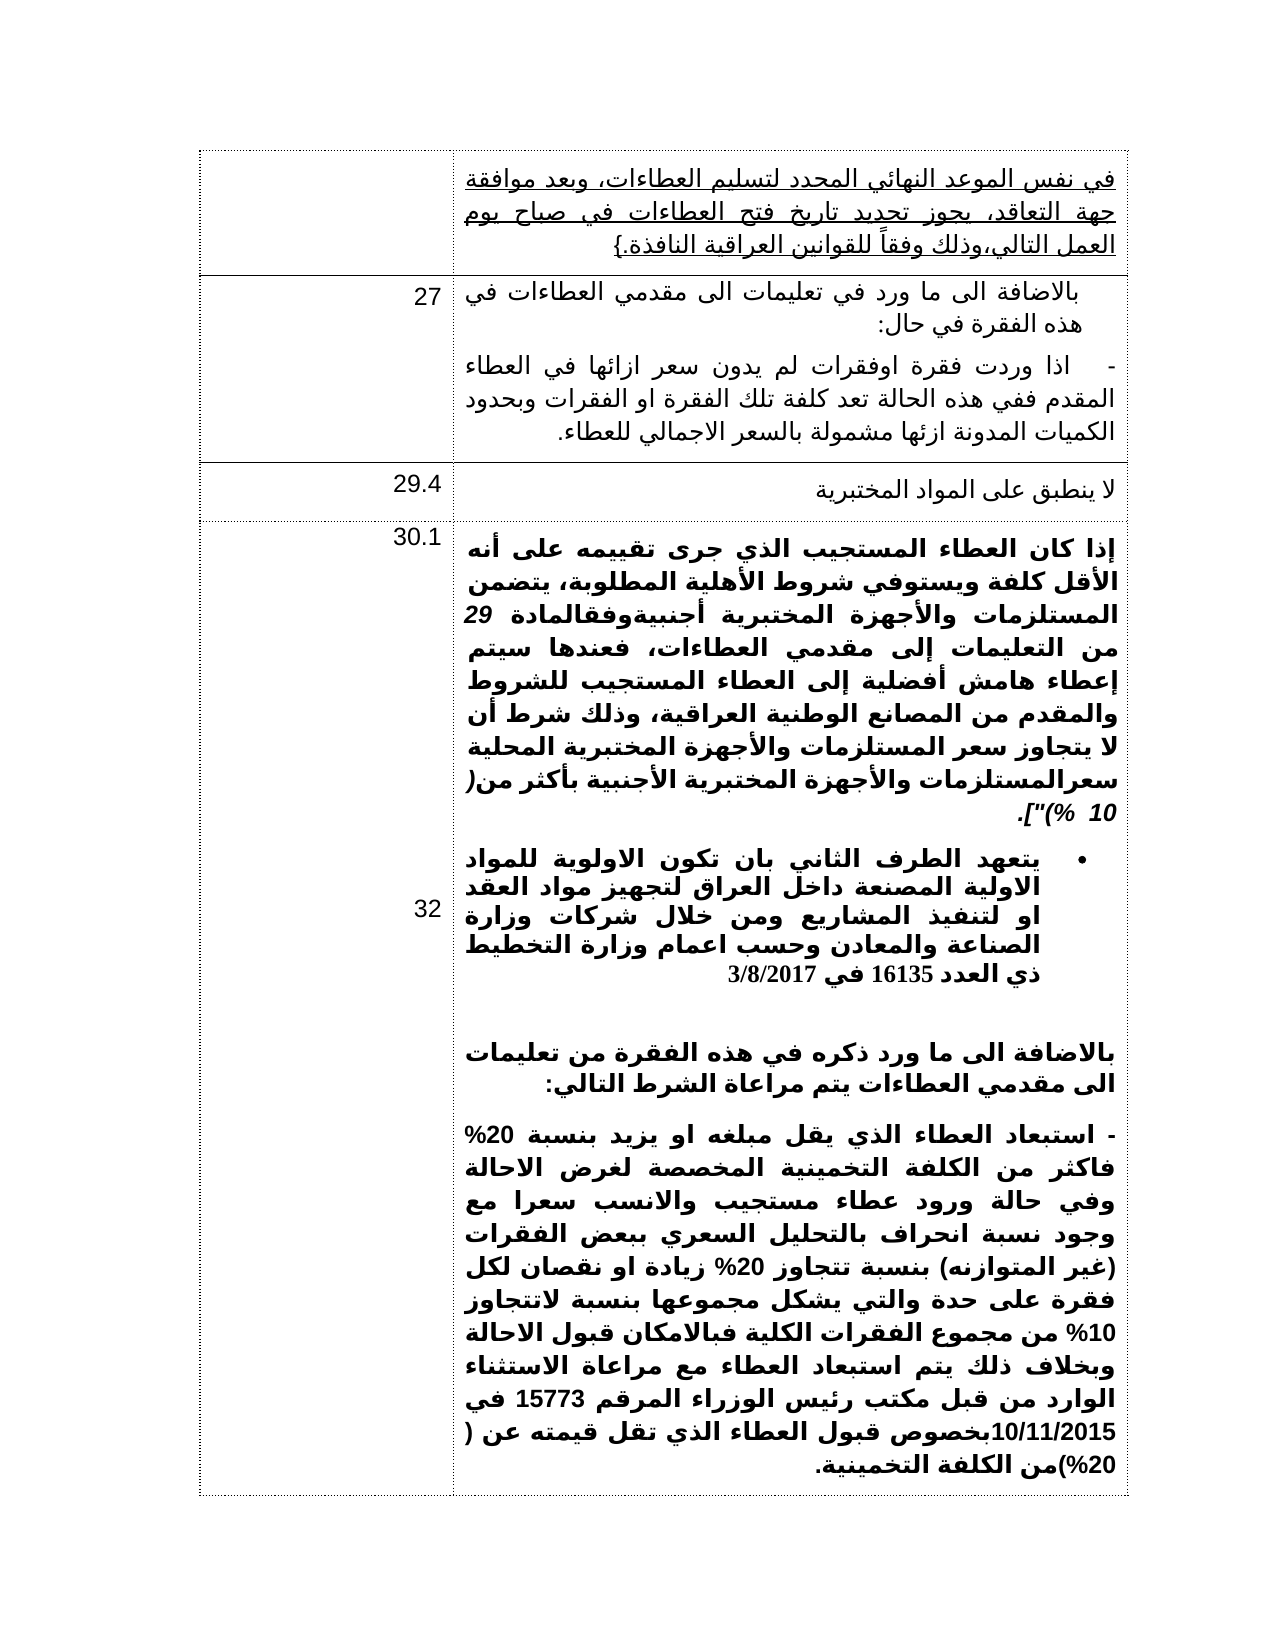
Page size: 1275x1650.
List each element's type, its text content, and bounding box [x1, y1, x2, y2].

table_cell بالاضافة الى ما ورد في تعليمات الى مقدمي العطاءات في هذه الفقرة في حال: - اذا وردت فقرة اوفقرات لم يدون سعر ازائها في العطاء المقدم ففي هذه الحالة تعد كلفة تلك الفقرة او الفقرات وبحدود الكميات المدونة ازئها مشمولة بالسعر الاجمالي للعطاء. [453, 276, 1127, 462]
table_cell إذا كان العطاء المستجيب الذي جرى تقييمه على أنه الأقل كلفة ويستوفي شروط الأهلية المطلوبة، يتضمن المستلزمات والأجهزة المختبرية أجنبيةوفقالمادة 29 من التعليمات إلى مقدمي العطاءات، فعندها سيتم إعطاء هامش أفضلية إلى العطاء المستجيب للشروط والمقدم من المصانع الوطنية العراقية، وذلك شرط أن لا يتجاوز سعر المستلزمات والأجهزة المختبرية المحلية سعرالمستلزمات والأجهزة المختبرية الأجنبية بأكثر من( 10 %)"]. يتعهد الطرف الثاني بان تكون الاولوية للمواد الاولية المصنعة داخل العراق لتجهيز مواد العقد او لتنفيذ المشاريع ومن خلال شركات وزارة الصناعة والمعادن وحسب اعمام وزارة التخطيط ذي العدد 16135 في 3/8/2017 بالاضافة الى ما ورد ذكره في هذه الفقرة من تعليمات الى مقدمي العطاءات يتم مراعاة الشرط التالي: - استبعاد العطاء الذي يقل مبلغه او يزيد بنسبة 20% فاكثر من الكلفة التخمينية المخصصة لغرض الاحالة وفي حالة ورود عطاء مستجيب والانسب سعرا مع وجود نسبة انحراف بالتحليل السعري ببعض الفقرات (غير المتوازنه) بنسبة تتجاوز 20% زيادة او نقصان لكل فقرة على حدة والتي يشكل مجموعها بنسبة لاتتجاوز 10% من مجموع الفقرات الكلية فبالامكان قبول الاحالة وبخلاف ذلك يتم استبعاد العطاء مع مراعاة الاستثناء الوارد من قبل مكتب رئيس الوزراء المرقم 15773 في 10/11/2015بخصوص قبول العطاء الذي تقل قيمته عن (20%)من الكلفة التخمينية. [453, 521, 1127, 1495]
table_cell 29.4 [200, 463, 453, 521]
table_cell لا ينطبق على المواد المختبرية [453, 463, 1127, 521]
table_cell 30.1 32 [200, 521, 453, 1495]
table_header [453, 150, 1127, 275]
table_header 23.1 [200, 150, 453, 275]
table_cell 27 [200, 276, 453, 462]
